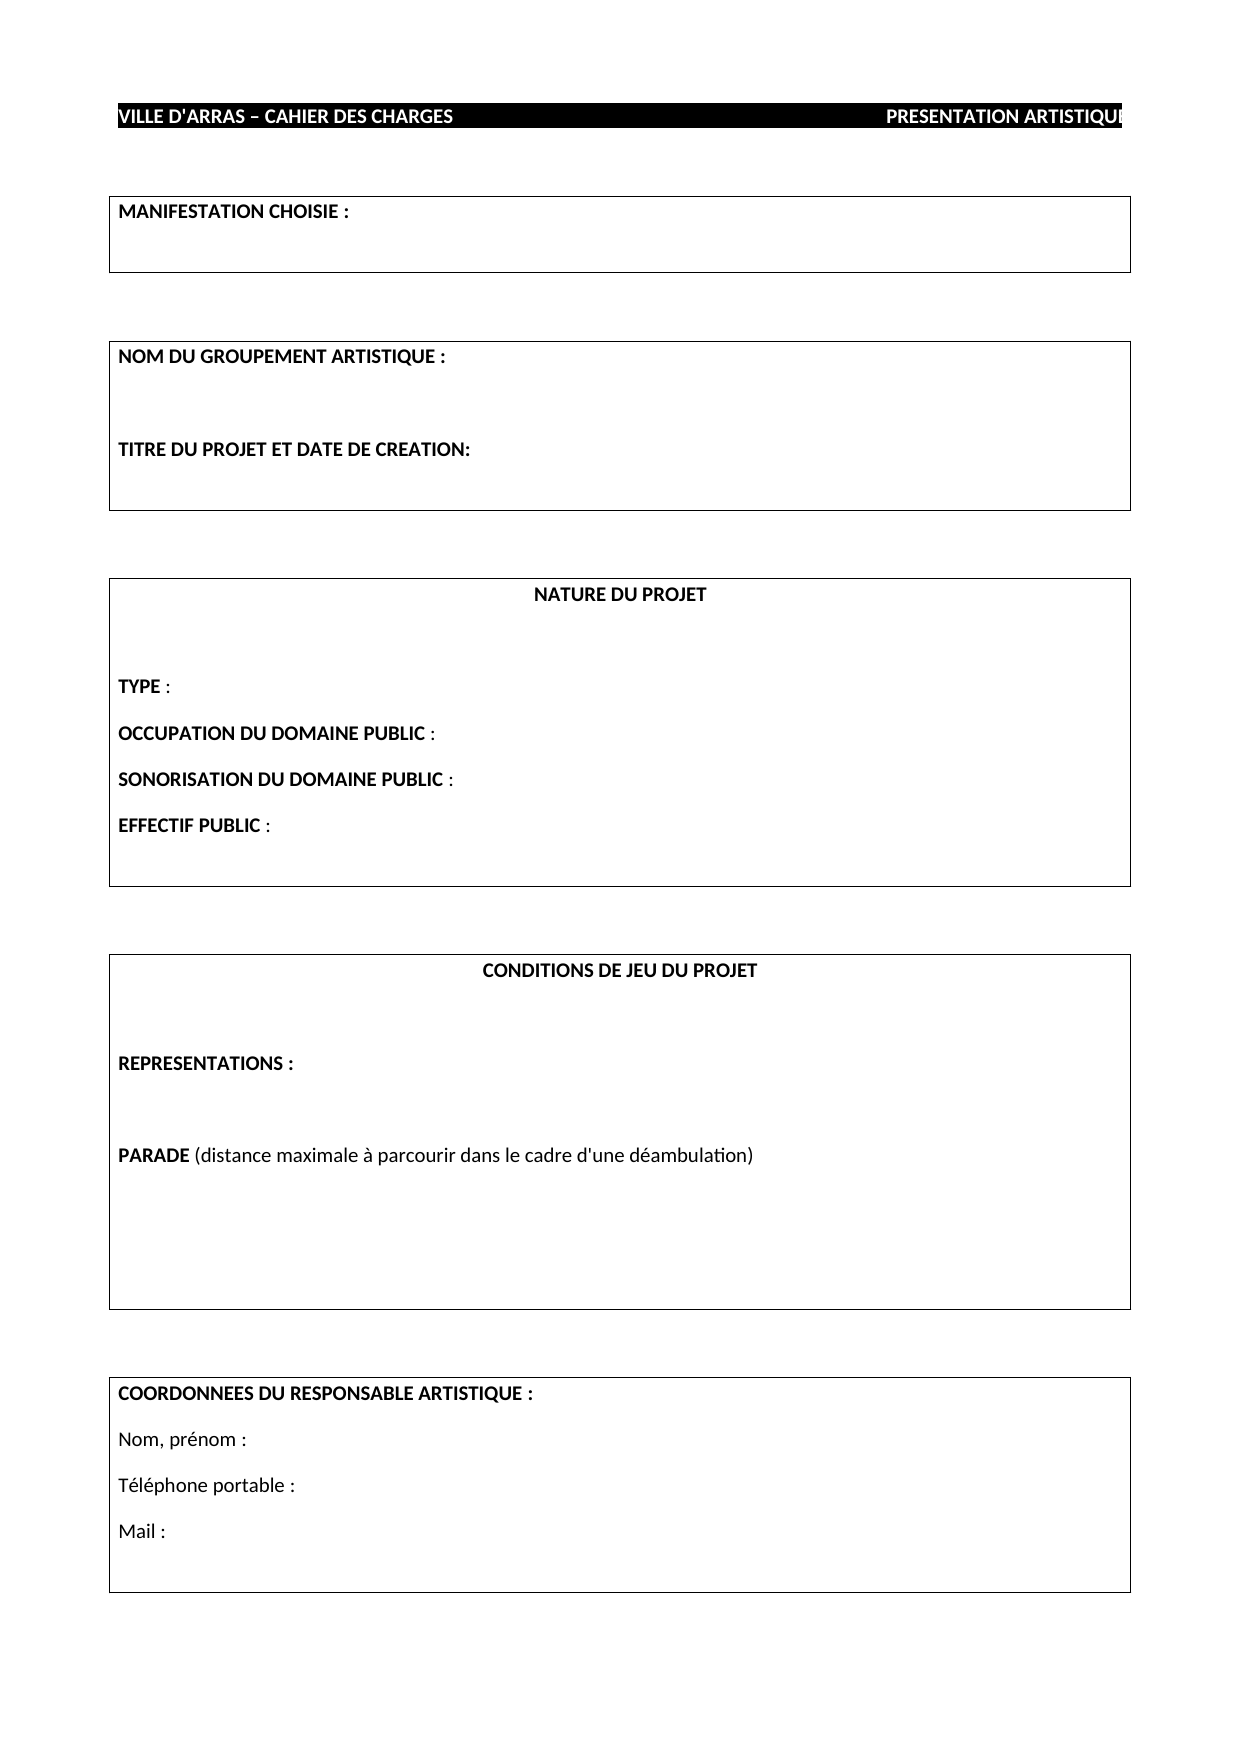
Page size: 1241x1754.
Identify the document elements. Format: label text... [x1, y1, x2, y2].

text TITRE DU PROJET ET DATE DE CREATION: [110, 433, 1130, 462]
text NATURE DU PROJET [110, 579, 1130, 607]
text Mail : [110, 1516, 1130, 1544]
text EFFECTIF PUBLIC : [110, 809, 1130, 838]
text REPRESENTATIONS : [110, 1047, 1130, 1075]
text NOM DU GROUPEMENT ARTISTIQUE : [110, 342, 1130, 369]
text MANIFESTATION CHOISIE : [110, 197, 1130, 224]
text OCCUPATION DU DOMAINE PUBLIC : [110, 717, 1130, 745]
text Téléphone portable : [110, 1469, 1130, 1498]
text VILLE D'ARRAS – CAHIER DES CHARGES PRESENTATION ARTISTIQUE [118, 103, 1122, 128]
text CONDITIONS DE JEU DU PROJET [110, 955, 1130, 983]
text TYPE : [110, 671, 1130, 699]
text PARADE (distance maximale à parcourir dans le cadre d'une déambulation) [110, 1139, 1130, 1168]
text COORDONNEES DU RESPONSABLE ARTISTIQUE : [110, 1378, 1130, 1405]
text SONORISATION DU DOMAINE PUBLIC : [110, 763, 1130, 792]
text Nom, prénom : [110, 1423, 1130, 1452]
